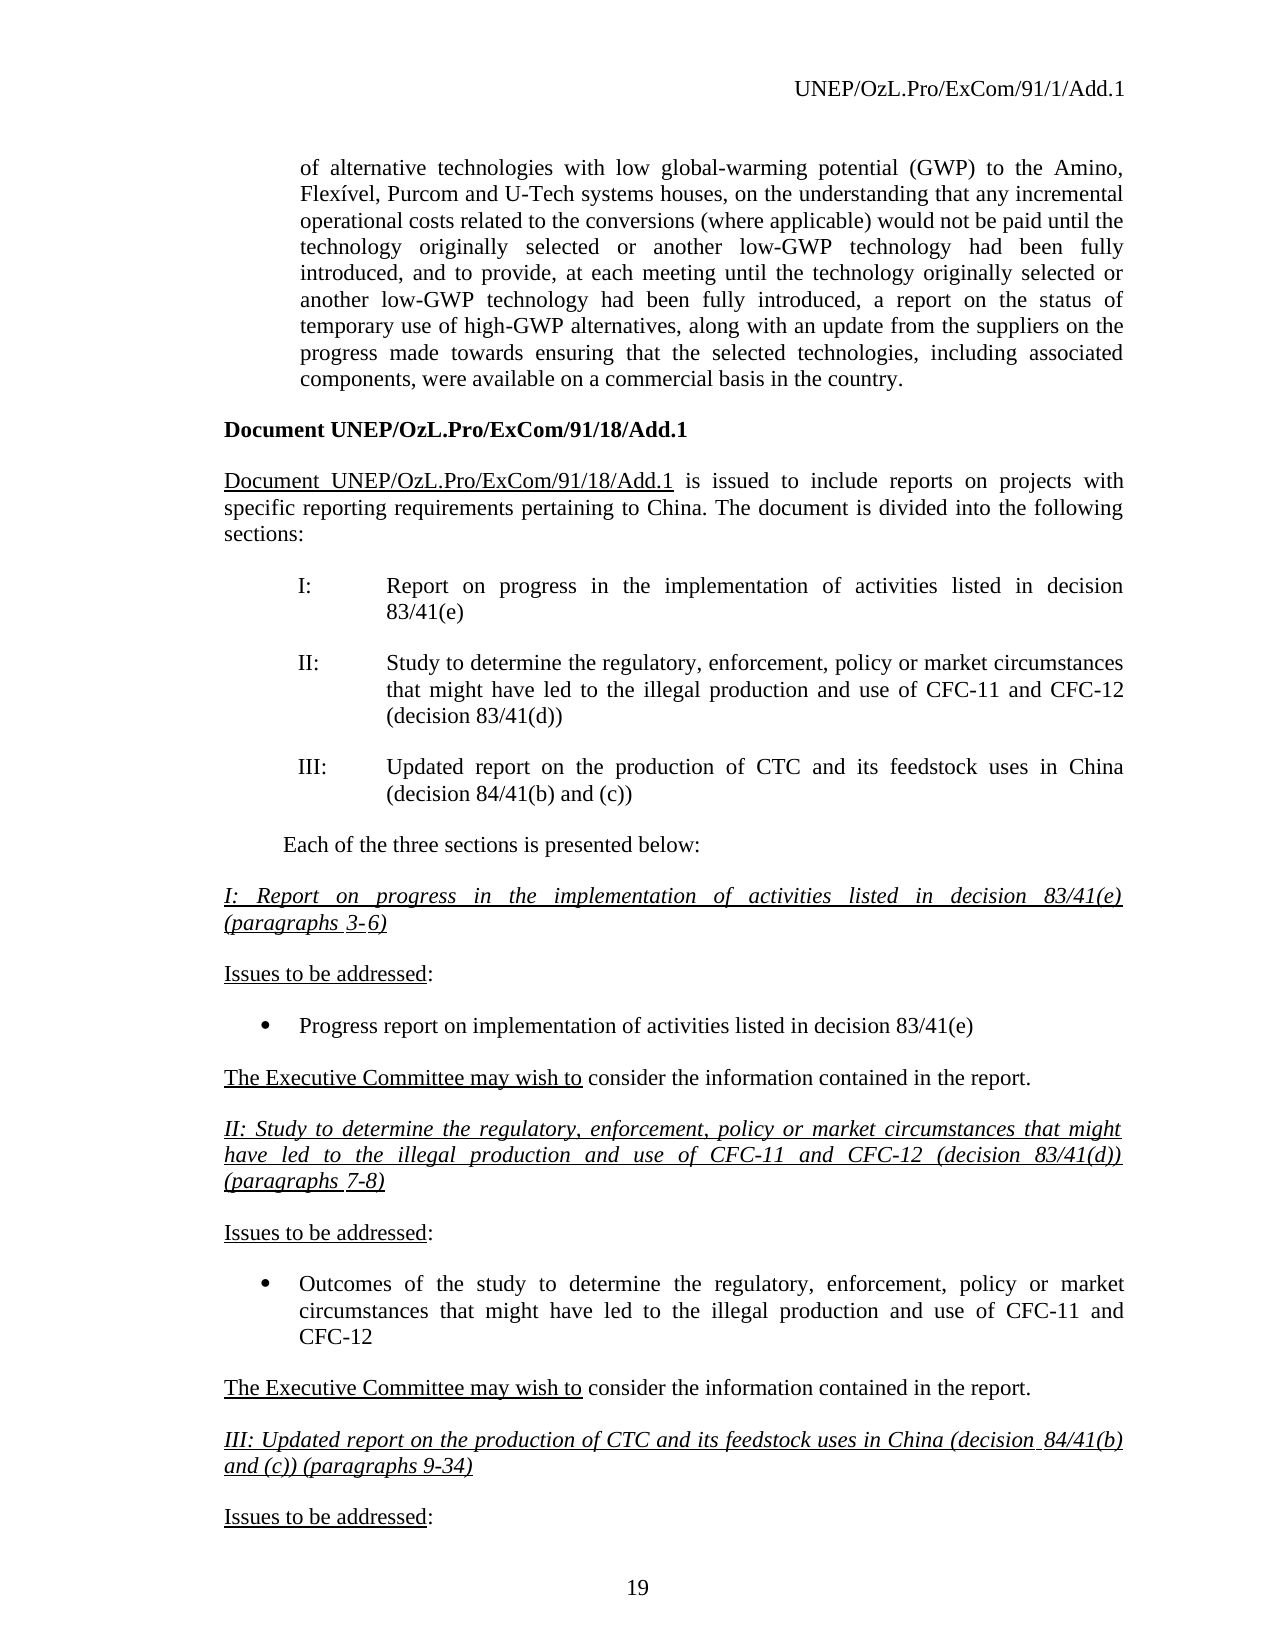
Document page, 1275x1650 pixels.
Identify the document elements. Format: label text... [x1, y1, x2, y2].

text I: Report on progress in the implementation of activities listed in decision 83/41(e) (paragraphs 3-6) [224, 882, 1125, 935]
text III: Updated report on the production of CTC and its feedstock uses in China (decision 84/41(b) and (c)) [298, 753, 1125, 806]
text Document UNEP/OzL.Pro/ExCom/91/18/Add.1 [224, 416, 1125, 443]
text The Executive Committee may wish to consider the information contained in the report. [224, 1063, 1125, 1090]
text Issues to be addressed: [224, 1503, 1125, 1530]
text Document UNEP/OzL.Pro/ExCom/91/18/Add.1 is issued to include reports on projects with specific reporting requirements pertaining to China. The document is divided into the following sections: [224, 468, 1125, 547]
list Progress report on implementation of activities listed in decision 83/41(e) [261, 1012, 1125, 1038]
text Issues to be addressed: [224, 960, 1125, 987]
text II: Study to determine the regulatory, enforcement, policy or market circumstances that might have led to the illegal production and use of CFC-11 and CFC-12 (decision 83/41(d)) [298, 649, 1125, 728]
text Issues to be addressed: [224, 1219, 1125, 1245]
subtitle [225, 154, 1125, 391]
text III: Updated report on the production of CTC and its feedstock uses in China (decision 84/41(b) and (c)) (paragraphs 9-34) [224, 1426, 1125, 1478]
text I: Report on progress in the implementation of activities listed in decision 83/41(e) [298, 572, 1125, 624]
list Outcomes of the study to determine the regulatory, enforcement, policy or market circumstances that might have led to the illegal production and use of CFC-11 and CFC-12 [261, 1270, 1125, 1349]
text The Executive Committee may wish to consider the information contained in the report. [224, 1374, 1125, 1401]
list Each of the three sections is presented below: [283, 831, 1125, 857]
text II: Study to determine the regulatory, enforcement, policy or market circumstances that might have led to the illegal production and use of CFC-11 and CFC-12 (decision 83/41(d)) (paragraphs 7-8) [224, 1115, 1125, 1194]
